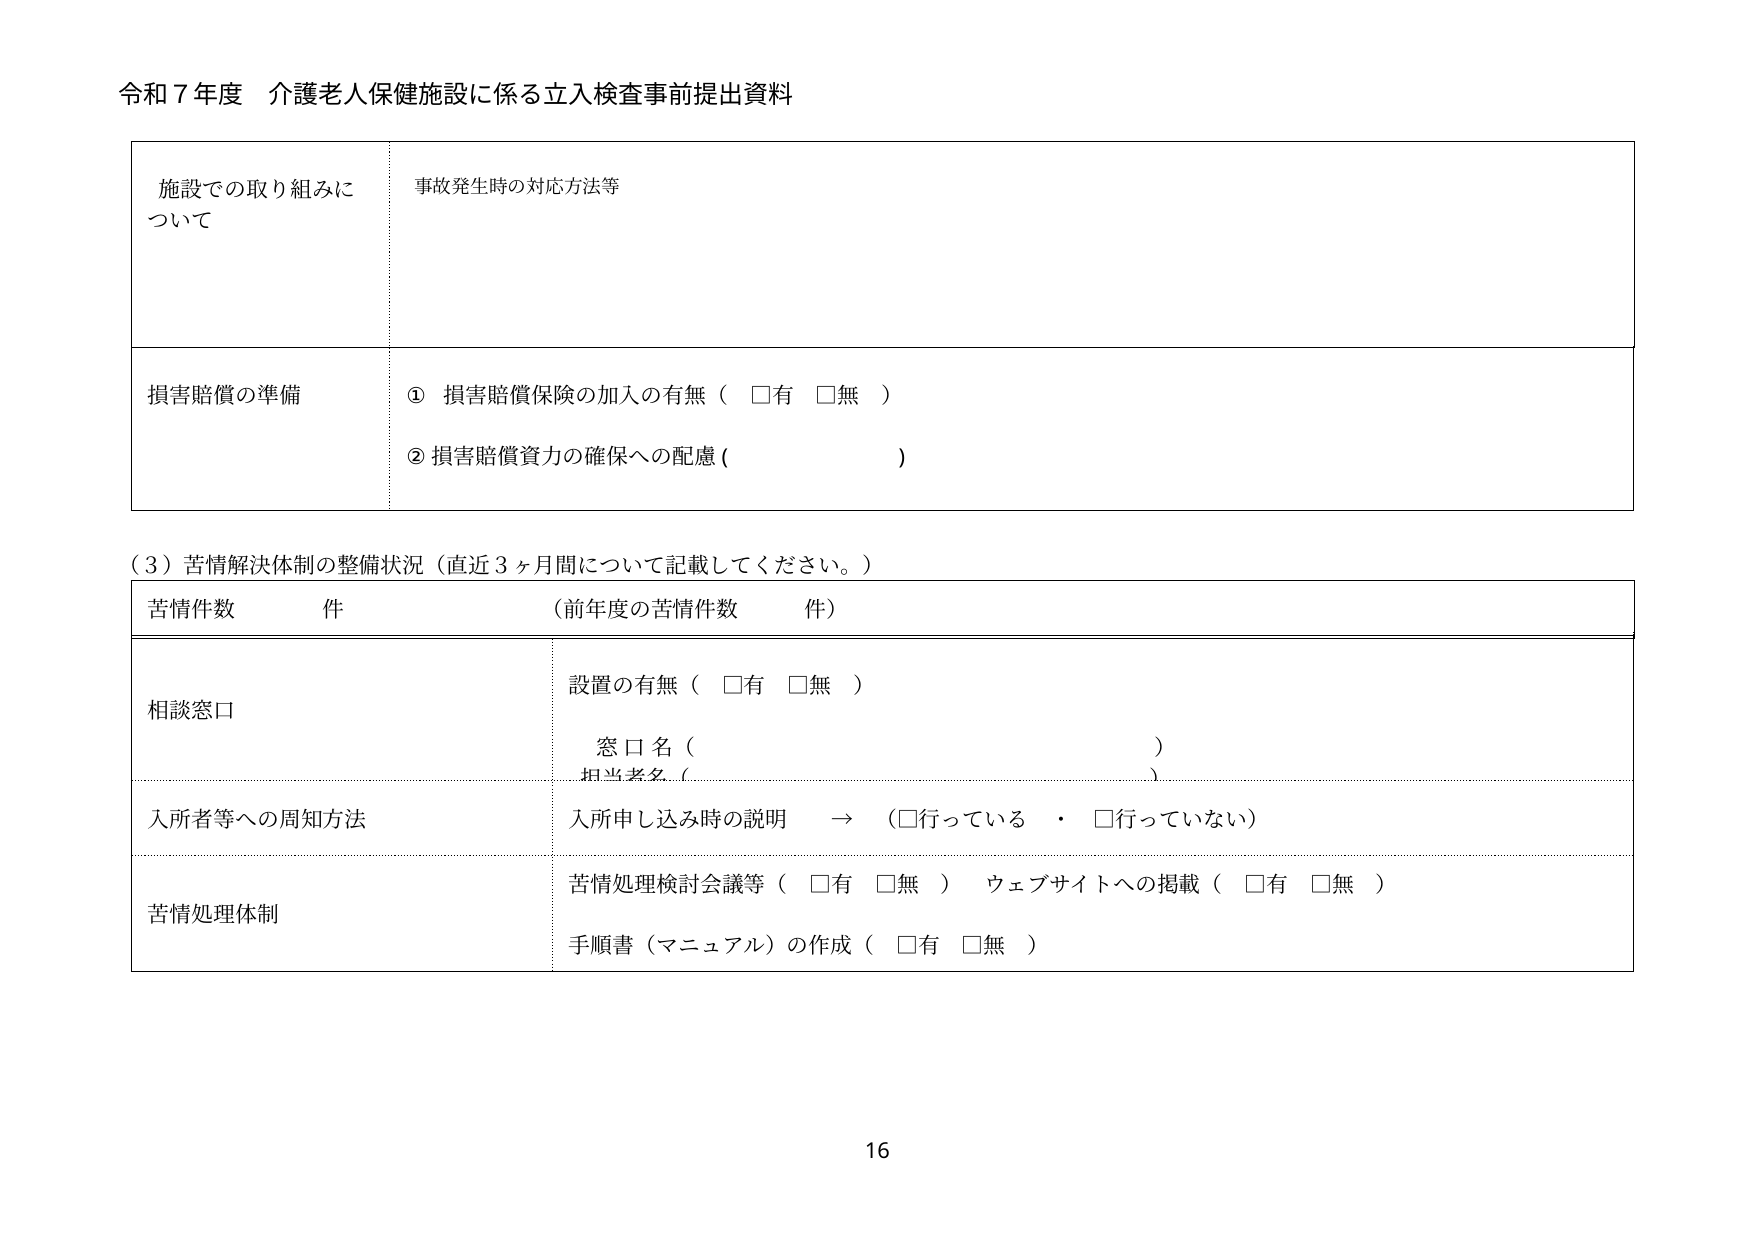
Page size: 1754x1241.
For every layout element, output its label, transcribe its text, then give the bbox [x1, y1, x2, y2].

table_cell 事故発生時の対応方法等 [390, 142, 1634, 347]
text （３）苦情解決体制の整備状況（直近３ヶ月間について記載してください。） [118, 548, 1636, 580]
table_cell 相談窓口 [132, 639, 552, 780]
table_cell 損害賠償の準備 [132, 348, 390, 509]
table_cell 損害賠償保険の加入の有無（ 有 無 ） ② 損害賠償資力の確保への配慮 ( ) [390, 348, 1633, 509]
table_header 苦情件数 件 （前年度の苦情件数 件） [132, 581, 1634, 635]
table_cell 入所者等への周知方法 [132, 780, 552, 854]
table_cell 設置の有無（ 有 無 ） 窓 口 名（ ） 担当者名（ ） [552, 639, 1633, 780]
table_cell 施設での取り組みに ついて [132, 142, 390, 347]
table_cell 苦情処理体制 [132, 855, 552, 971]
table_cell 苦情処理検討会議等（ 有 無 ） ウェブサイトへの掲載（ 有 無 ） 手順書（マニュアル）の作成（ 有 無 ） [552, 855, 1633, 971]
table_cell 入所申し込み時の説明 → （行っている ・ 行っていない） [552, 780, 1633, 854]
